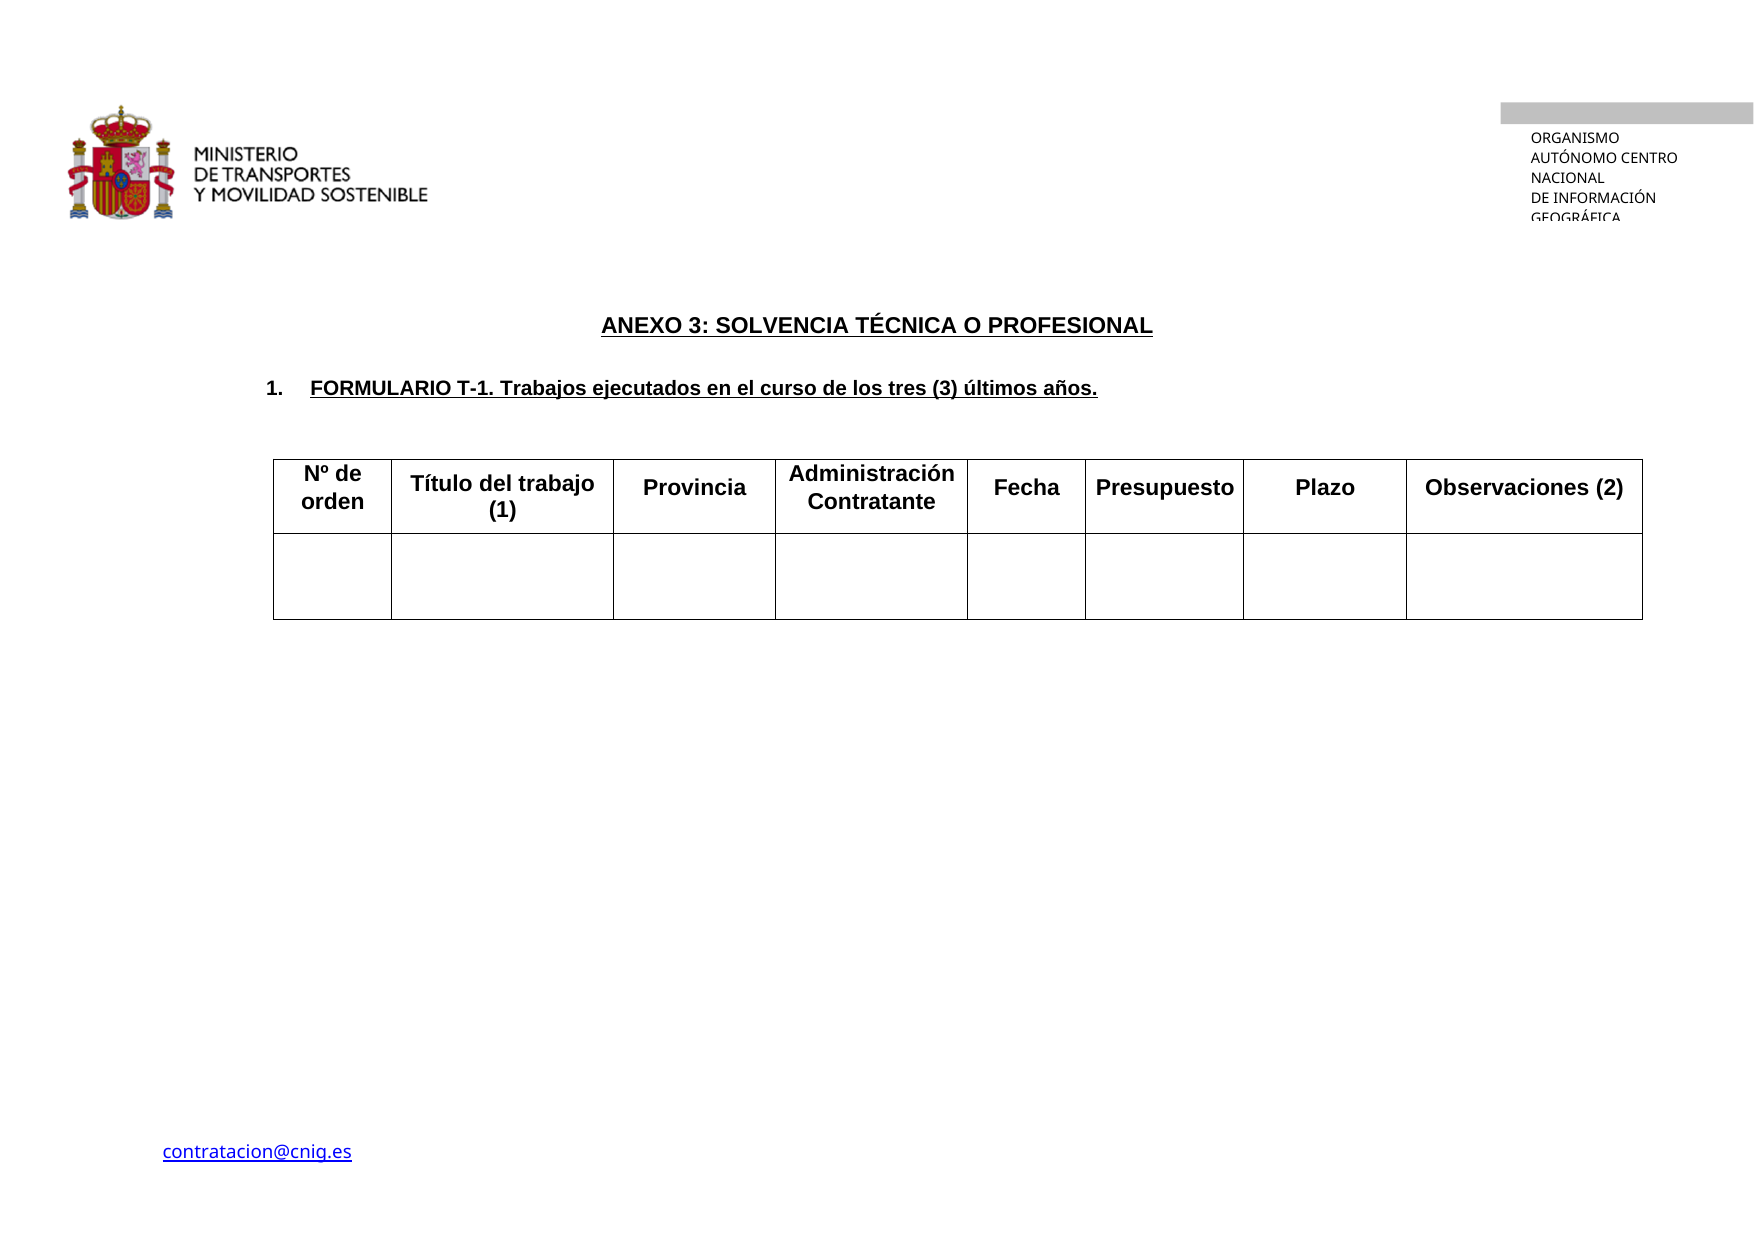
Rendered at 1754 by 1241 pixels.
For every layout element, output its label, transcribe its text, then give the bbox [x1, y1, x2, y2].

table_header Presupuesto [1086, 460, 1243, 533]
table_header Nº de orden [274, 460, 391, 533]
table_header Administración Contratante [776, 460, 967, 533]
table_cell [1407, 534, 1642, 619]
table_cell [1086, 534, 1243, 619]
table_header Observaciones (2) [1407, 460, 1642, 533]
table_cell [614, 534, 775, 619]
picture [58, 101, 448, 229]
table_cell [776, 534, 967, 619]
table_header Título del trabajo (1) [392, 460, 613, 533]
table_header Provincia [614, 460, 775, 533]
table_header Plazo [1244, 460, 1406, 533]
table_cell [274, 534, 391, 619]
table_cell [968, 534, 1085, 619]
table_header Fecha [968, 460, 1085, 533]
table_cell [392, 534, 613, 619]
list FORMULARIO T-1. Trabajos ejecutados en el curso de los tres (3) últimos años. [266, 376, 1462, 400]
table_cell [1244, 534, 1406, 619]
text ANEXO 3: SOLVENCIA TÉCNICA O PROFESIONAL [148, 312, 1606, 338]
